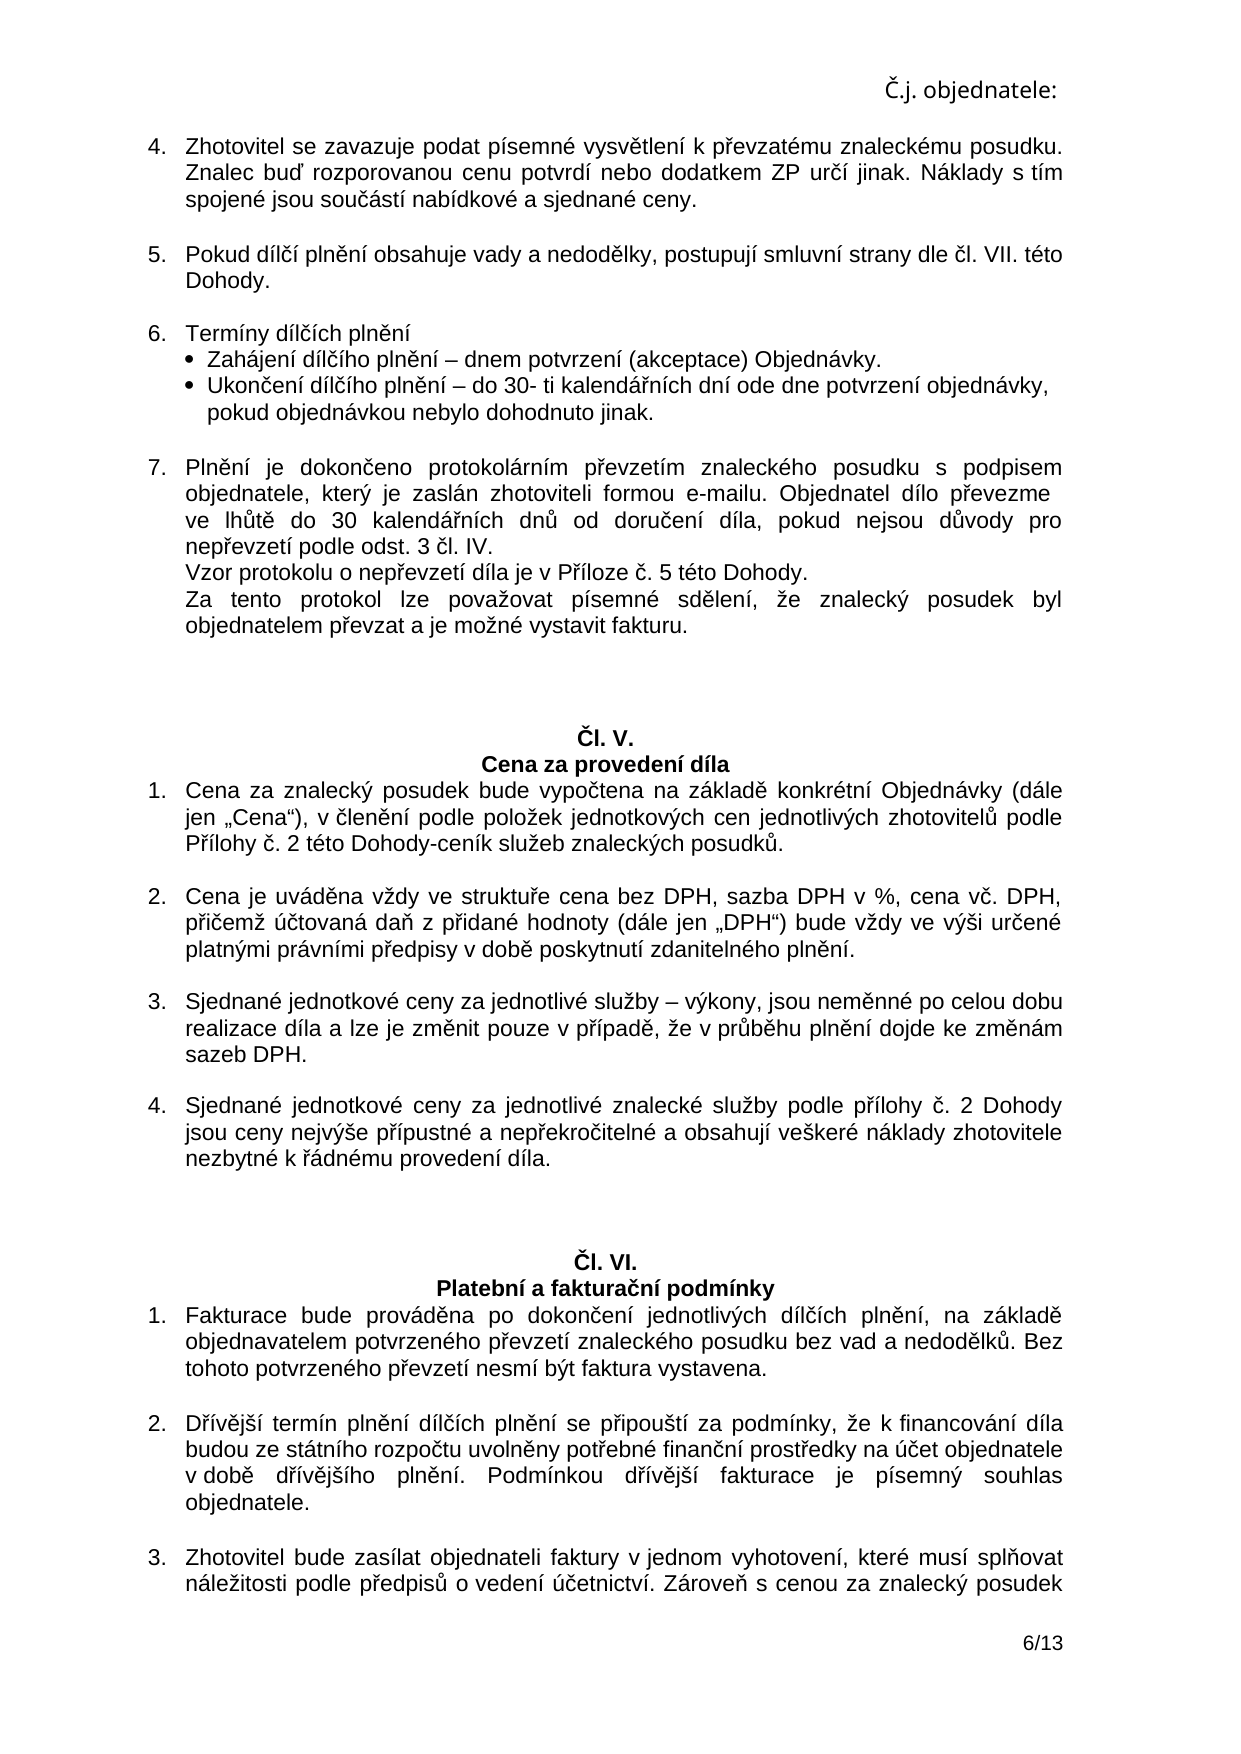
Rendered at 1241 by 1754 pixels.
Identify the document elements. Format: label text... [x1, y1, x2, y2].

list Ukončení dílčího plnění – do 30- ti kalendářních dní ode dne potvrzení objednávky, pokud objednávkou nebylo dohodnuto jinak. [185, 372, 1063, 425]
list Pokud dílčí plnění obsahuje vady a nedodělky, postupují smluvní strany dle čl. VII. této Dohody. [148, 241, 1063, 293]
list Sjednané jednotkové ceny za jednotlivé služby – výkony, jsou neměnné po celou dobu realizace díla a lze je změnit pouze v případě, že v průběhu plnění dojde ke změnám sazeb DPH. [148, 988, 1063, 1067]
list Sjednané jednotkové ceny za jednotlivé znalecké služby podle přílohy č. 2 Dohody jsou ceny nejvýše přípustné a nepřekročitelné a obsahují veškeré náklady zhotovitele nezbytné k řádnému provedení díla. [148, 1092, 1063, 1171]
subtitle Platební a fakturační podmínky [148, 1275, 1063, 1302]
text Čl. VI. [148, 1249, 1063, 1275]
list Za tento protokol lze považovat písemné sdělení, že znalecký posudek byl objednatelem převzat a je možné vystavit fakturu. [185, 586, 1063, 638]
list Zahájení dílčího plnění – dnem potvrzení (akceptace) Objednávky. [185, 346, 1063, 372]
list Vzor protokolu o nepřevzetí díla je v Příloze č. 5 této Dohody. [185, 559, 1063, 586]
list Dřívější termín plnění dílčích plnění se připouští za podmínky, že k financování díla budou ze státního rozpočtu uvolněny potřebné finanční prostředky na účet objednatele v době dřívějšího plnění. Podmínkou dřívější fakturace je písemný souhlas objednatele. [148, 1409, 1063, 1515]
text Čl. V. [148, 725, 1063, 751]
list Cena za znalecký posudek bude vypočtena na základě konkrétní Objednávky (dále jen „Cena“), v členění podle položek jednotkových cen jednotlivých zhotovitelů podle Přílohy č. 2 této Dohody-ceník služeb znaleckých posudků. [148, 777, 1063, 856]
list Termíny dílčích plnění [148, 320, 1063, 346]
list Cena je uváděna vždy ve struktuře cena bez DPH, sazba DPH v %, cena vč. DPH, přičemž účtovaná daň z přidané hodnoty (dále jen „DPH“) bude vždy ve výši určené platnými právními předpisy v době poskytnutí zdanitelného plnění. [148, 883, 1063, 962]
list Zhotovitel se zavazuje podat písemné vysvětlení k převzatému znaleckému posudku. Znalec buď rozporovanou cenu potvrdí nebo dodatkem ZP určí jinak. Náklady s tím spojené jsou součástí nabídkové a sjednané ceny. [148, 133, 1063, 212]
list Plnění je dokončeno protokolárním převzetím znaleckého posudku s podpisem objednatele, který je zaslán zhotoviteli formou e-mailu. Objednatel dílo převezme ve lhůtě do 30 kalendářních dnů od doručení díla, pokud nejsou důvody pro nepřevzetí podle odst. 3 čl. IV. [148, 454, 1063, 559]
subtitle Cena za provedení díla [148, 751, 1063, 777]
list Fakturace bude prováděna po dokončení jednotlivých dílčích plnění, na základě objednavatelem potvrzeného převzetí znaleckého posudku bez vad a nedodělků. Bez tohoto potvrzeného převzetí nesmí být faktura vystavena. [148, 1302, 1063, 1381]
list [148, 1544, 1063, 1596]
